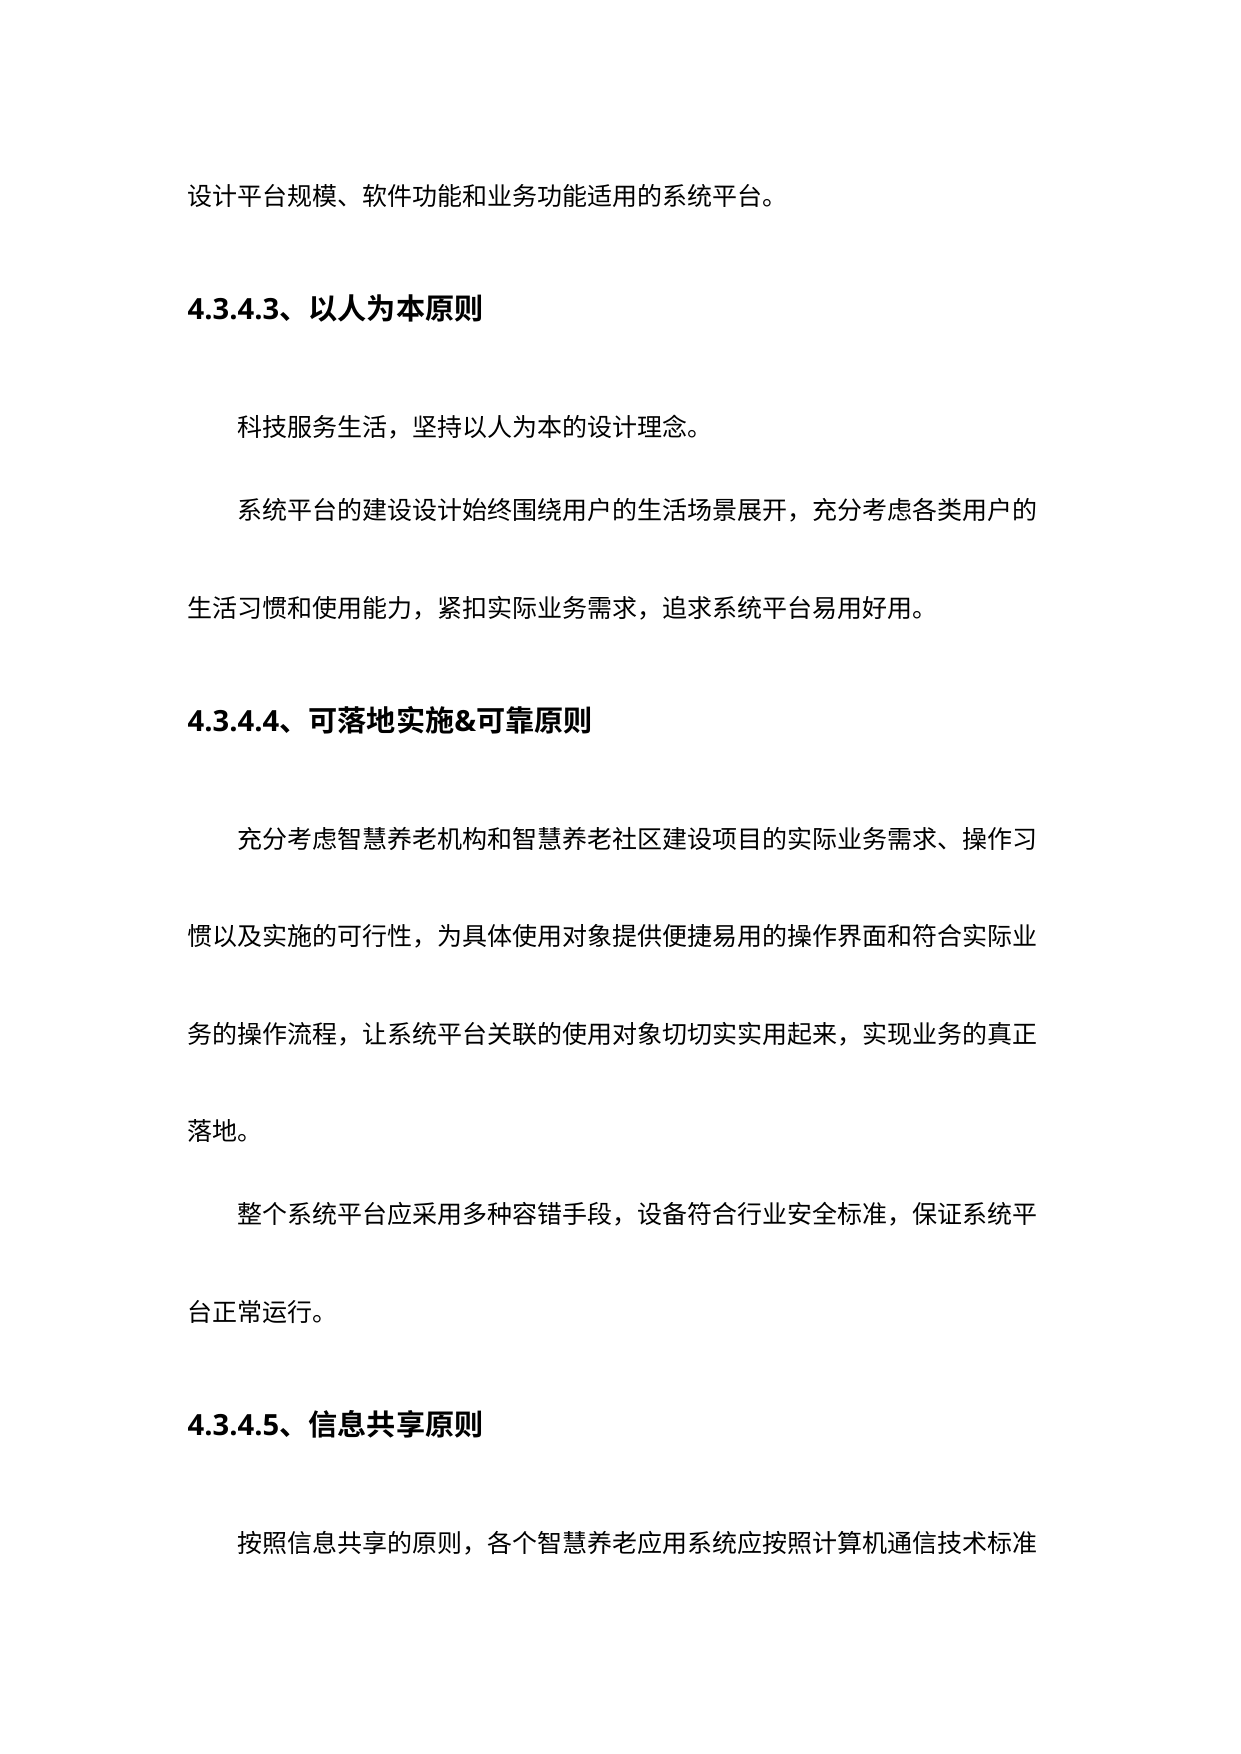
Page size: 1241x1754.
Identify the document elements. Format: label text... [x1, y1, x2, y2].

text 系统平台的建设设计始终围绕用户的生活场景展开，充分考虑各类用户的生活习惯和使用能力，紧扣实际业务需求，追求系统平台易用好用。 [187, 476, 1053, 639]
text 4.3.4.5、信息共享原则 [187, 1390, 1053, 1455]
text 4.3.4.3、以人为本原则 [187, 274, 1053, 339]
text 整个系统平台应采用多种容错手段，设备符合行业安全标准，保证系统平台正常运行。 [187, 1181, 1053, 1343]
text 科技服务生活，坚持以人为本的设计理念。 [187, 393, 1053, 458]
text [187, 162, 1053, 227]
text 4.3.4.4、可落地实施&可靠原则 [187, 686, 1053, 751]
text 充分考虑智慧养老机构和智慧养老社区建设项目的实际业务需求、操作习惯以及实施的可行性，为具体使用对象提供便捷易用的操作界面和符合实际业务的操作流程，让系统平台关联的使用对象切切实实用起来，实现业务的真正落地。 [187, 805, 1053, 1162]
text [187, 1509, 1053, 1574]
